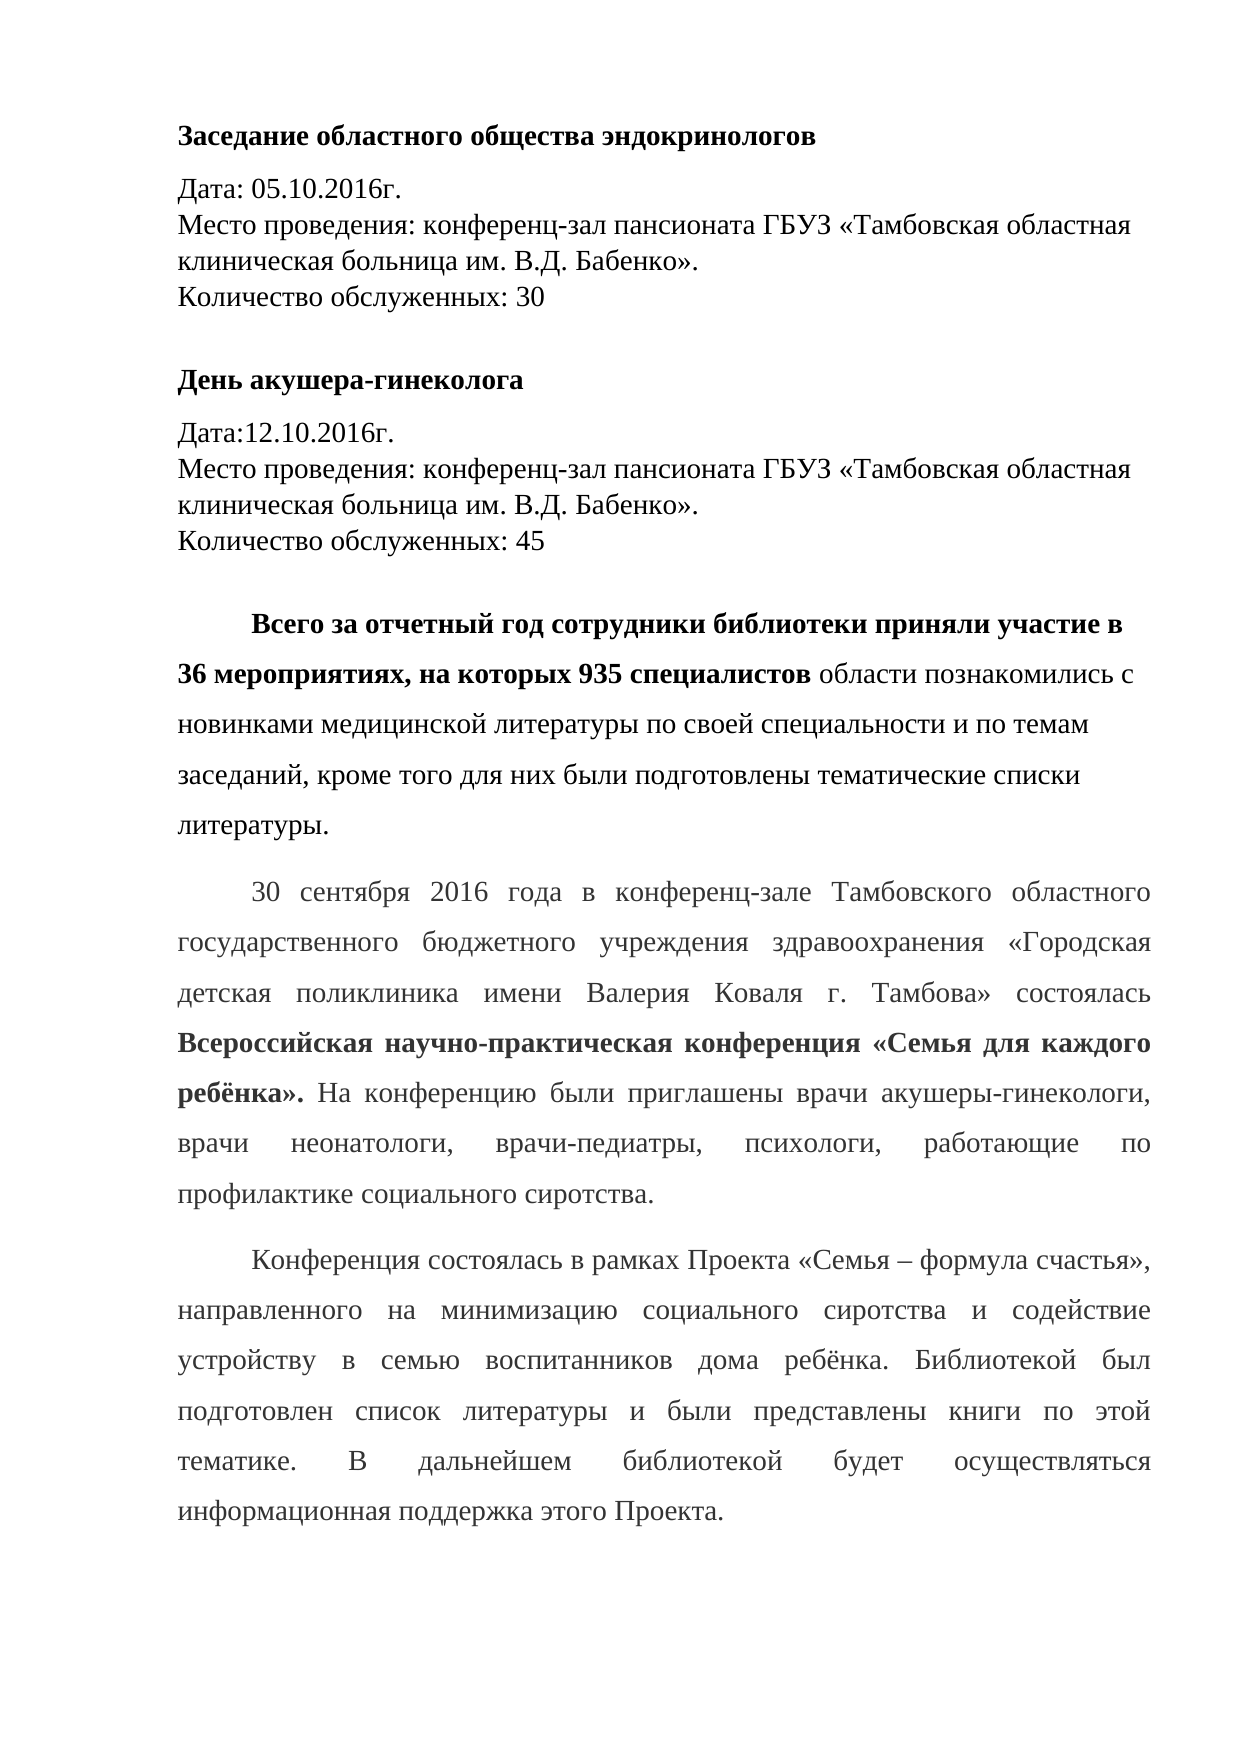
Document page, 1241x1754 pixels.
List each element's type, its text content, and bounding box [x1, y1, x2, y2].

text День акушера-гинеколога [177, 362, 1152, 396]
text Конференция состоялась в рамках Проекта «Семья – формула счастья», направленного на минимизацию социального сиротства и содействие устройству в семью воспитанников дома ребёнка. Библиотекой был подготовлен список литературы и были представлены книги по этой тематике. В дальнейшем библиотекой будет осуществляться информационная поддержка этого Проекта. [177, 1242, 1152, 1527]
text Дата: 05.10.2016г. Место проведения: конференц-зал пансионата ГБУЗ «Тамбовская областная клиническая больница им. В.Д. Бабенко». Количество обслуженных: 30 [177, 171, 1152, 343]
text Заседание областного общества эндокринологов [177, 118, 1152, 152]
text 30 сентября 2016 года в конференц-зале Тамбовского областного государственного бюджетного учреждения здравоохранения «Городская детская поликлиника имени Валерия Коваля г. Тамбова» состоялась Всероссийская научно-практическая конференция «Семья для каждого ребёнка». На конференцию были приглашены врачи акушеры-гинекологи, врачи неонатологи, врачи-педиатры, психологи, работающие по профилактике социального сиротства. [177, 874, 1152, 1209]
text Дата:12.10.2016г. Место проведения: конференц-зал пансионата ГБУЗ «Тамбовская областная клиническая больница им. В.Д. Бабенко». Количество обслуженных: 45 [177, 415, 1152, 587]
text Всего за отчетный год сотрудники библиотеки приняли участие в 36 мероприятиях, на которых 935 специалистов области познакомились с новинками медицинской литературы по своей специальности и по темам заседаний, кроме того для них были подготовлены тематические списки литературы. [177, 606, 1152, 841]
